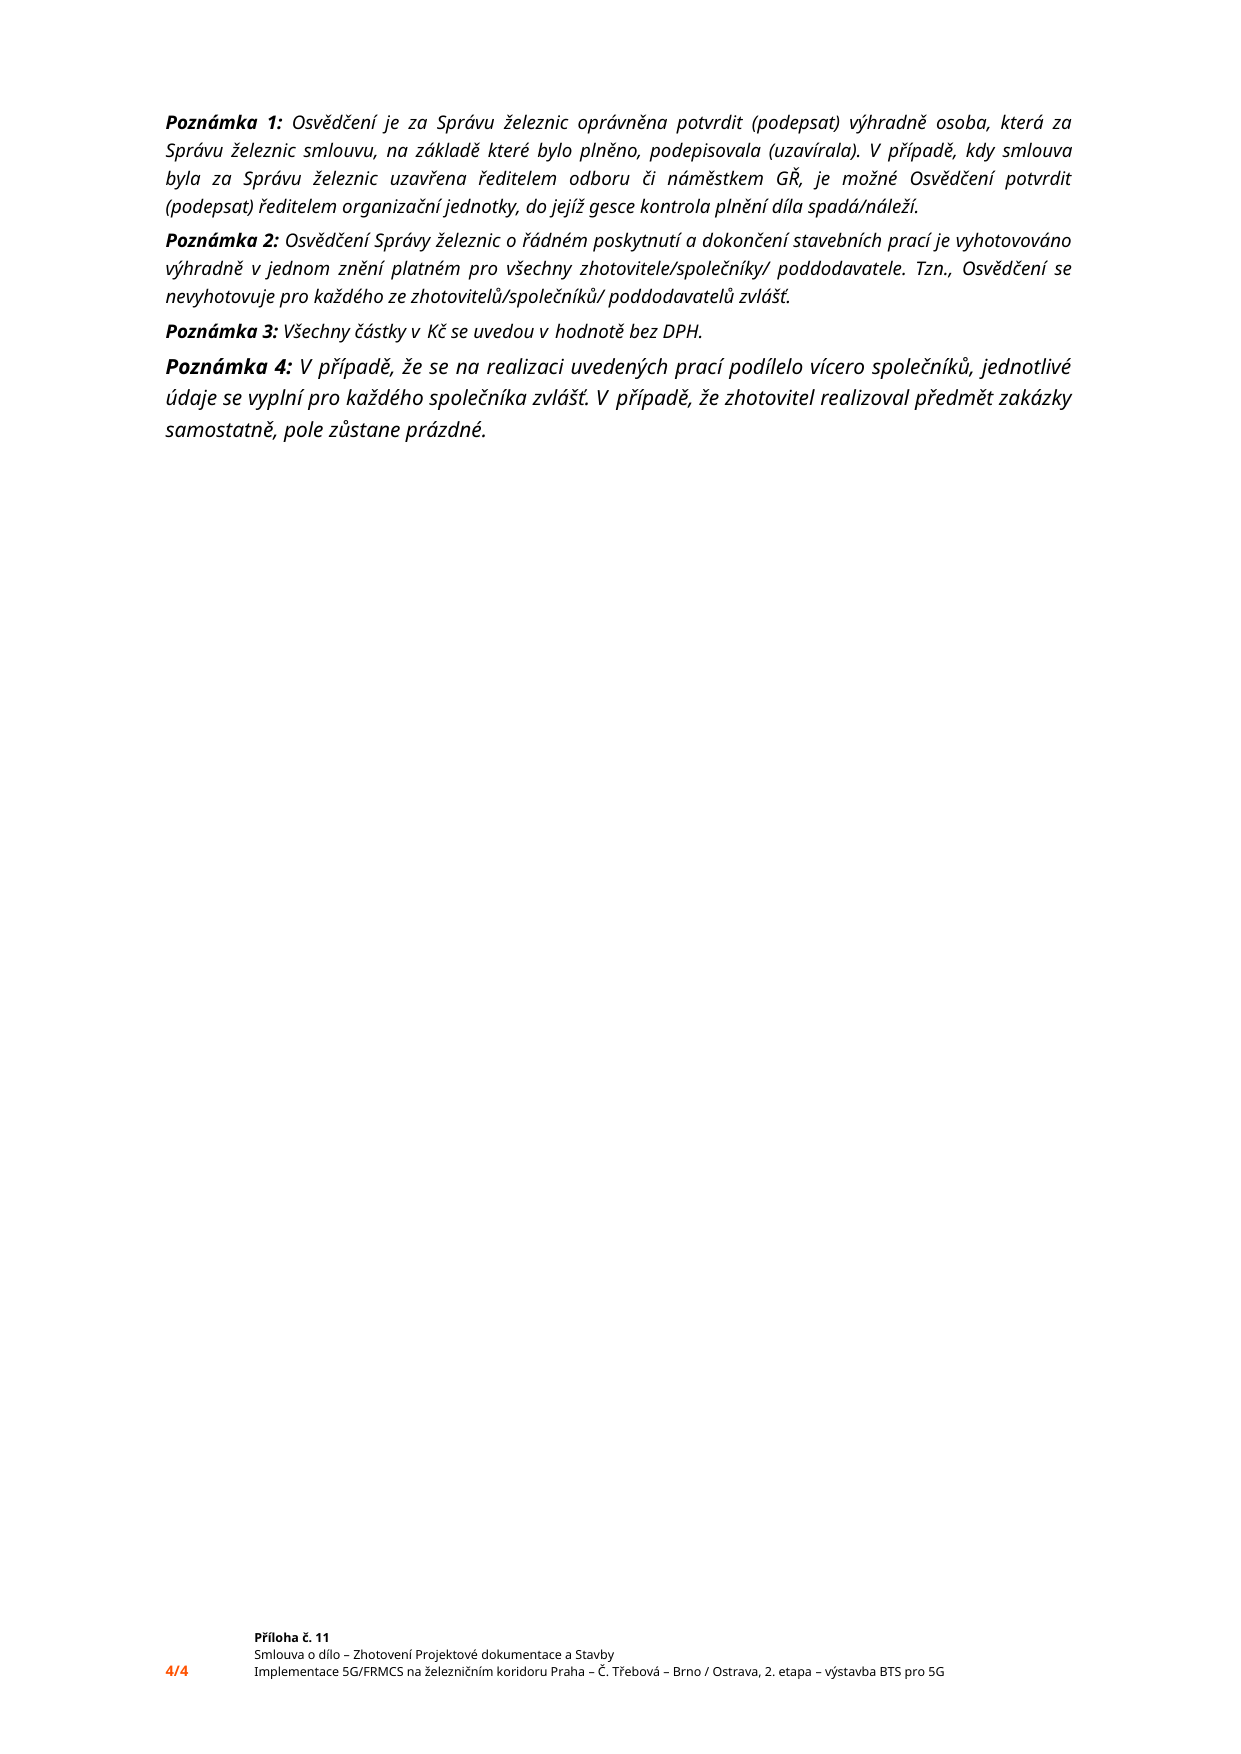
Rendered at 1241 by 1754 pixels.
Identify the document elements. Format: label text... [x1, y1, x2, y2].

text Poznámka 2: Osvědčení Správy železnic o řádném poskytnutí a dokončení stavebních prací je vyhotovováno výhradně v jednom znění platném pro všechny zhotovitele/společníky/ poddodavatele. Tzn., Osvědčení se nevyhotovuje pro každého ze zhotovitelů/společníků/ poddodavatelů zvlášť. [165, 228, 1075, 309]
text Poznámka 1: Osvědčení je za Správu železnic oprávněna potvrdit (podepsat) výhradně osoba, která za Správu železnic smlouvu, na základě které bylo plněno, podepisovala (uzavírala). V případě, kdy smlouva byla za Správu železnic uzavřena ředitelem odboru či náměstkem GŘ, je možné Osvědčení potvrdit (podepsat) ředitelem organizační jednotky, do jejíž gesce kontrola plnění díla spadá/náleží. [165, 109, 1075, 219]
text Poznámka 4: V případě, že se na realizaci uvedených prací podílelo vícero společníků, jednotlivé údaje se vyplní pro každého společníka zvlášť. V případě, že zhotovitel realizoval předmět zakázky samostatně, pole zůstane prázdné. [165, 352, 1075, 443]
text Poznámka 3: Všechny částky v Kč se uvedou v hodnotě bez DPH. [165, 318, 1075, 343]
